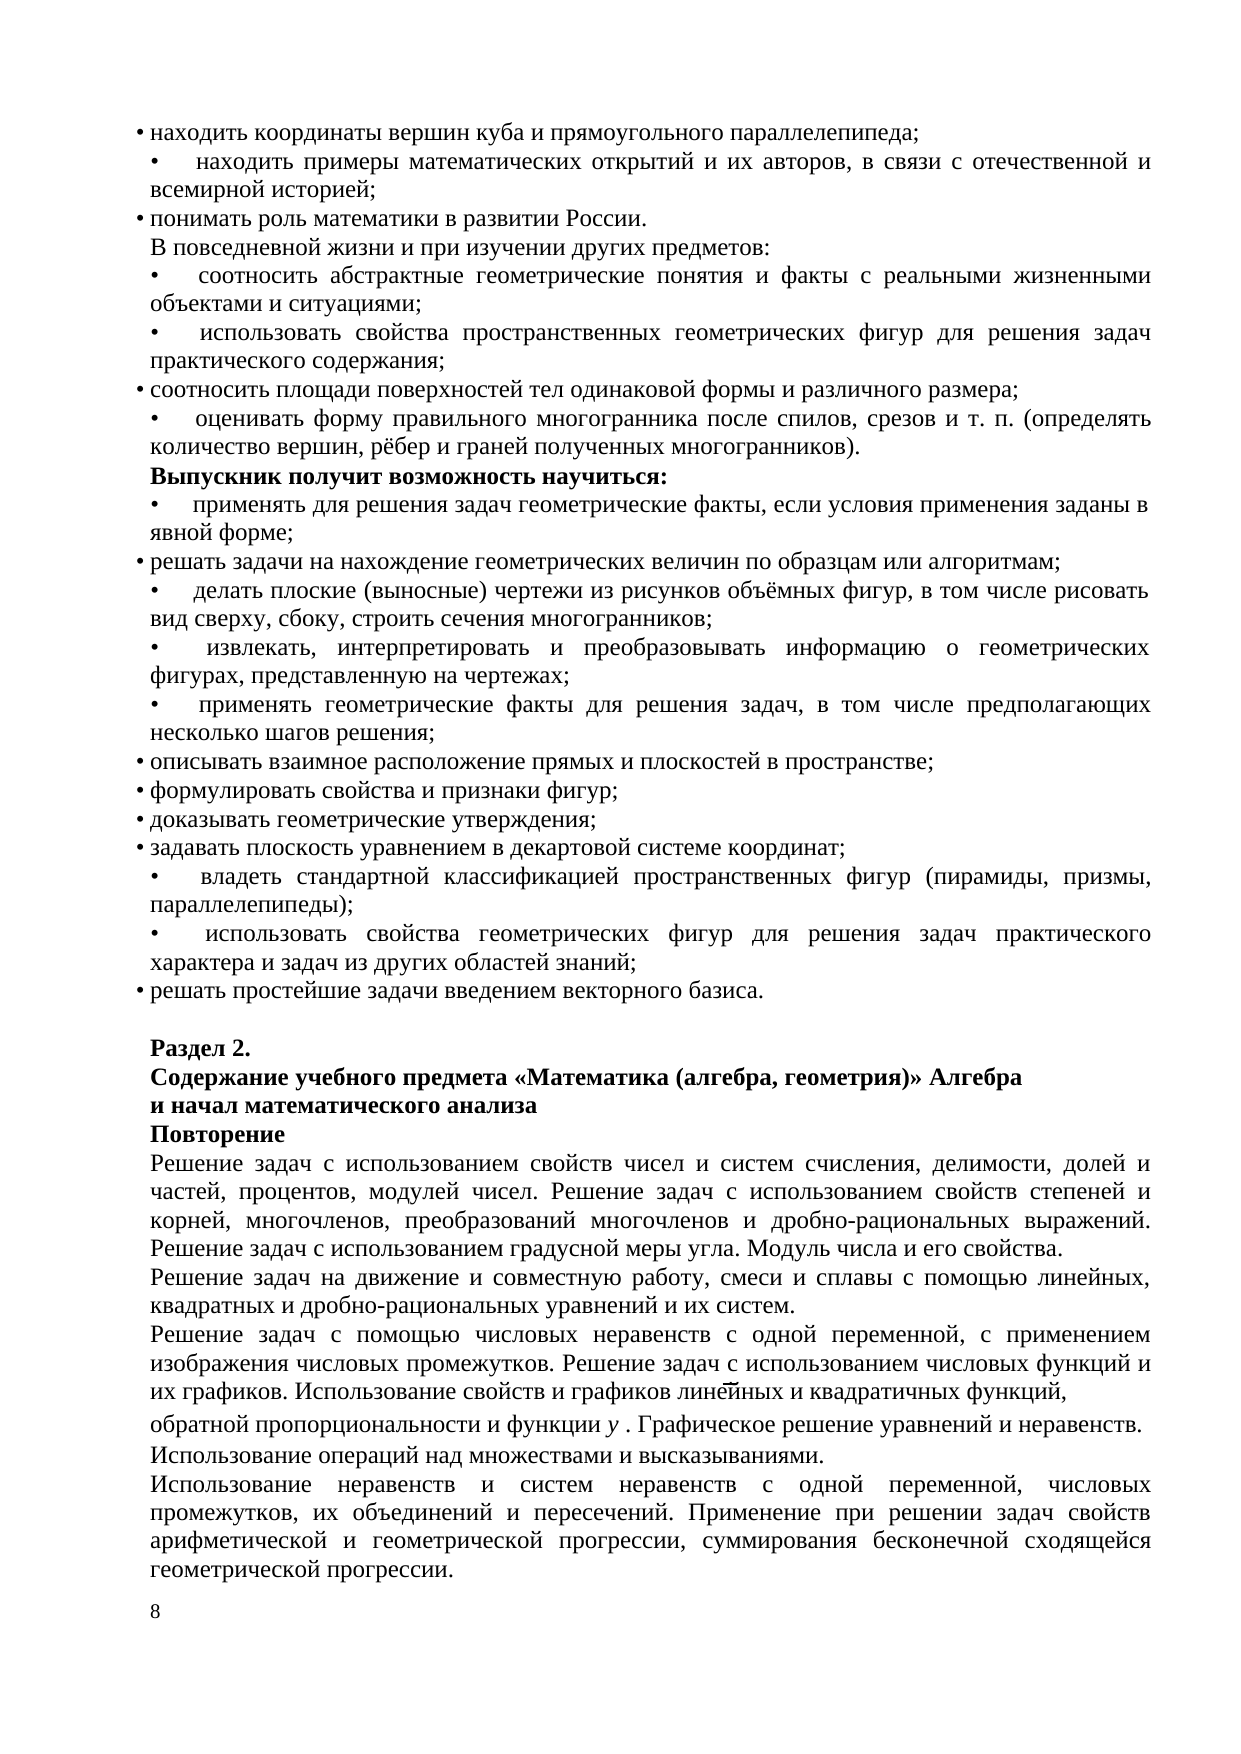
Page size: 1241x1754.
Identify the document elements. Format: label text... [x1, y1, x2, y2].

list решать простейшие задачи введением векторного базиса. [136, 975, 1152, 1004]
list понимать роль математики в развитии России. [136, 203, 1152, 232]
list формулировать свойства и признаки фигур; [136, 775, 1152, 804]
list делать плоские (выносные) чертежи из рисунков объёмных фигур, в том числе рисовать вид сверху, сбоку, строить сечения многогранников; [150, 576, 1150, 632]
text Решение задач с помощью числовых неравенств с одной переменной, с применением изображения числовых промежутков. Решение задач с использованием числовых функций и их графиков. Использование свойств и графиков линейных и квадратичных функций, [150, 1320, 1152, 1405]
list применять для решения задач геометрические факты, если условия применения заданы в явной форме; [150, 490, 1150, 546]
list находить координаты вершин куба и прямоугольного параллелепипеда; [136, 117, 1152, 146]
text Использование операций над множествами и высказываниями. [150, 1440, 1152, 1468]
list оценивать форму правильного многогранника после спилов, срезов и т. п. (определять количество вершин, рёбер и граней полученных многогранников). [150, 404, 1152, 460]
list извлекать, интерпретировать и преобразовывать информацию о геометрических фигурах, представленную на чертежах; [150, 633, 1150, 689]
text Повторение [150, 1119, 1152, 1148]
list использовать свойства пространственных геометрических фигур для решения задач практического содержания; [150, 319, 1152, 374]
text Раздел 2. [150, 1033, 1152, 1062]
text Выпускник получит возможность научиться: [150, 461, 1152, 489]
list владеть стандартной классификацией пространственных фигур (пирамиды, призмы, параллелепипеды); [150, 862, 1152, 918]
text обратной пропорциональности и функции y . Графическое решение уравнений и неравенств. [150, 1410, 1152, 1438]
list задавать плоскость уравнением в декартовой системе координат; [136, 832, 1152, 861]
text Решение задач с использованием свойств чисел и систем счисления, делимости, долей и частей, процентов, модулей чисел. Решение задач с использованием свойств степеней и корней, многочленов, преобразований многочленов и дробно-рациональных выражений. Решение задач с использованием градусной меры угла. Модуль числа и его свойства. [150, 1149, 1152, 1262]
text Решение задач на движение и совместную работу, смеси и сплавы с помощью линейных, квадратных и дробно-рациональных уравнений и их систем. [150, 1263, 1152, 1319]
list решать задачи на нахождение геометрических величин по образцам или алгоритмам; [136, 546, 1152, 575]
list соотносить абстрактные геометрические понятия и факты с реальными жизненными объектами и ситуациями; [150, 262, 1152, 317]
list доказывать геометрические утверждения; [136, 804, 1152, 832]
text Содержание учебного предмета «Математика (алгебра, геометрия)» Алгебра и начал математического анализа [150, 1063, 1023, 1119]
list находить примеры математических открытий и их авторов, в связи с отечественной и всемирной историей; [150, 147, 1152, 203]
list описывать взаимное расположение прямых и плоскостей в пространстве; [136, 746, 1152, 775]
text 8 [150, 1599, 1152, 1623]
list использовать свойства геометрических фигур для решения задач практического характера и задач из других областей знаний; [150, 919, 1152, 975]
list соотносить площади поверхностей тел одинаковой формы и различного размера; [136, 374, 1152, 403]
text Использование неравенств и систем неравенств с одной переменной, числовых промежутков, их объединений и пересечений. Применение при решении задач свойств арифметической и геометрической прогрессии, суммирования бесконечной сходящейся геометрической прогрессии. [150, 1470, 1152, 1582]
text В повседневной жизни и при изучении других предметов: [150, 232, 1152, 260]
list применять геометрические факты для решения задач, в том числе предполагающих несколько шагов решения; [150, 690, 1152, 746]
